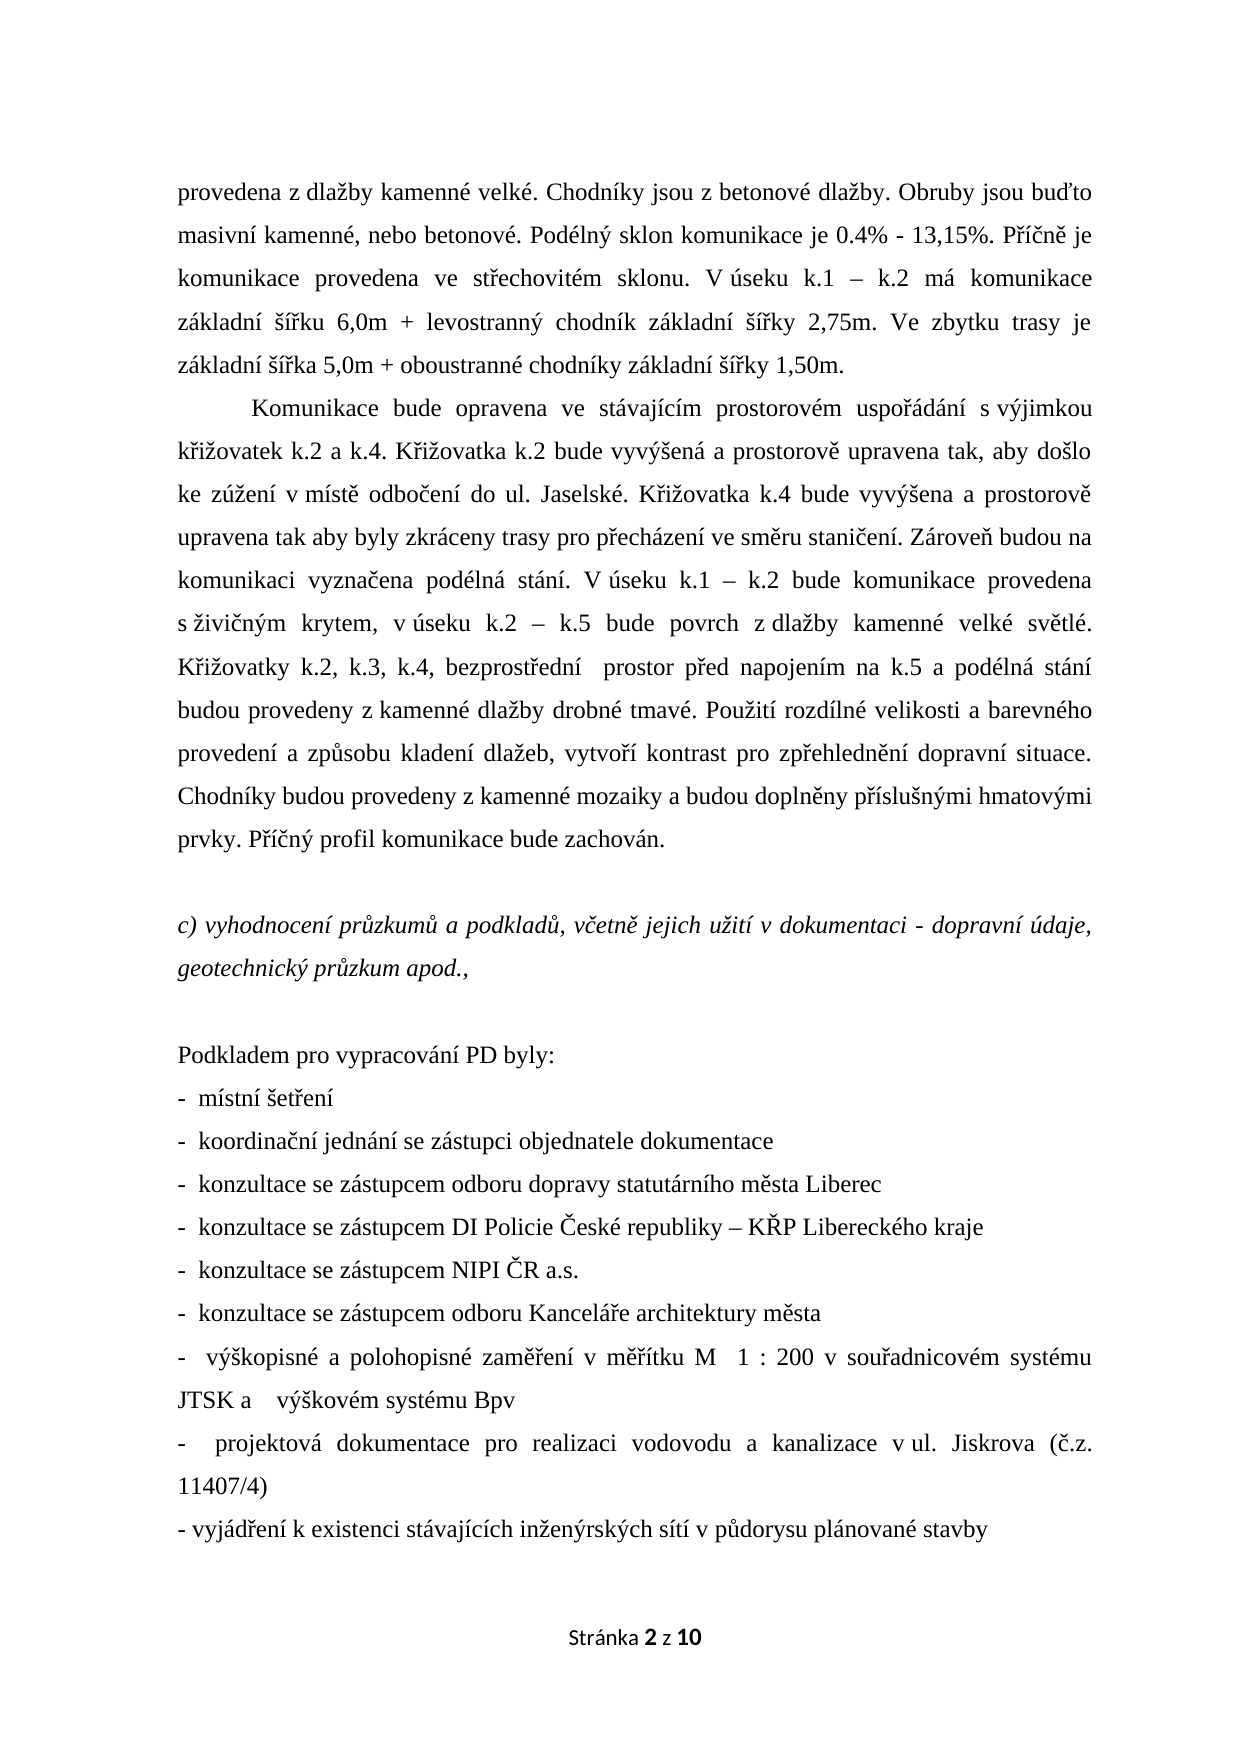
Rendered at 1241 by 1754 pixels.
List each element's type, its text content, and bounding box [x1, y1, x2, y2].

text - výškopisné a polohopisné zaměření v měřítku M 1 : 200 v souřadnicovém systému JTSK a výškovém systému Bpv [177, 1342, 1092, 1413]
text - konzultace se zástupcem odboru dopravy statutárního města Liberec [177, 1169, 1092, 1198]
text - vyjádření k existenci stávajících inženýrských sítí v půdorysu plánované stavby [177, 1514, 1092, 1543]
text - místní šetření [177, 1083, 1092, 1112]
text - koordinační jednání se zástupci objednatele dokumentace [177, 1126, 1092, 1155]
text - konzultace se zástupcem odboru Kanceláře architektury města [177, 1298, 1092, 1327]
text Podkladem pro vypracování PD byly: [177, 1040, 1092, 1068]
text Komunikace bude opravena ve stávajícím prostorovém uspořádání s výjimkou křižovatek k.2 a k.4. Křižovatka k.2 bude vyvýšená a prostorově upravena tak, aby došlo ke zúžení v místě odbočení do ul. Jaselské. Křižovatka k.4 bude vyvýšena a prostorově upravena tak aby byly zkráceny trasy pro přecházení ve směru staničení. Zároveň budou na komunikaci vyznačena podélná stání. V úseku k.1 – k.2 bude komunikace provedena s živičným krytem, v úseku k.2 – k.5 bude povrch z dlažby kamenné velké světlé. Křižovatky k.2, k.3, k.4, bezprostřední prostor před napojením na k.5 a podélná stání budou provedeny z kamenné dlažby drobné tmavé. Použití rozdílné velikosti a barevného provedení a způsobu kladení dlažeb, vytvoří kontrast pro zpřehlednění dopravní situace. Chodníky budou provedeny z kamenné mozaiky a budou doplněny příslušnými hmatovými prvky. Příčný profil komunikace bude zachován. [177, 393, 1092, 853]
text - projektová dokumentace pro realizaci vodovodu a kanalizace v ul. Jiskrova (č.z. 11407/4) [177, 1428, 1092, 1500]
text - konzultace se zástupcem NIPI ČR a.s. [177, 1255, 1092, 1284]
text - konzultace se zástupcem DI Policie České republiky – KŘP Libereckého kraje [177, 1212, 1092, 1241]
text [177, 177, 1092, 378]
text c) vyhodnocení průzkumů a podkladů, včetně jejich užití v dokumentaci - dopravní údaje, geotechnický průzkum apod., [177, 910, 1092, 982]
